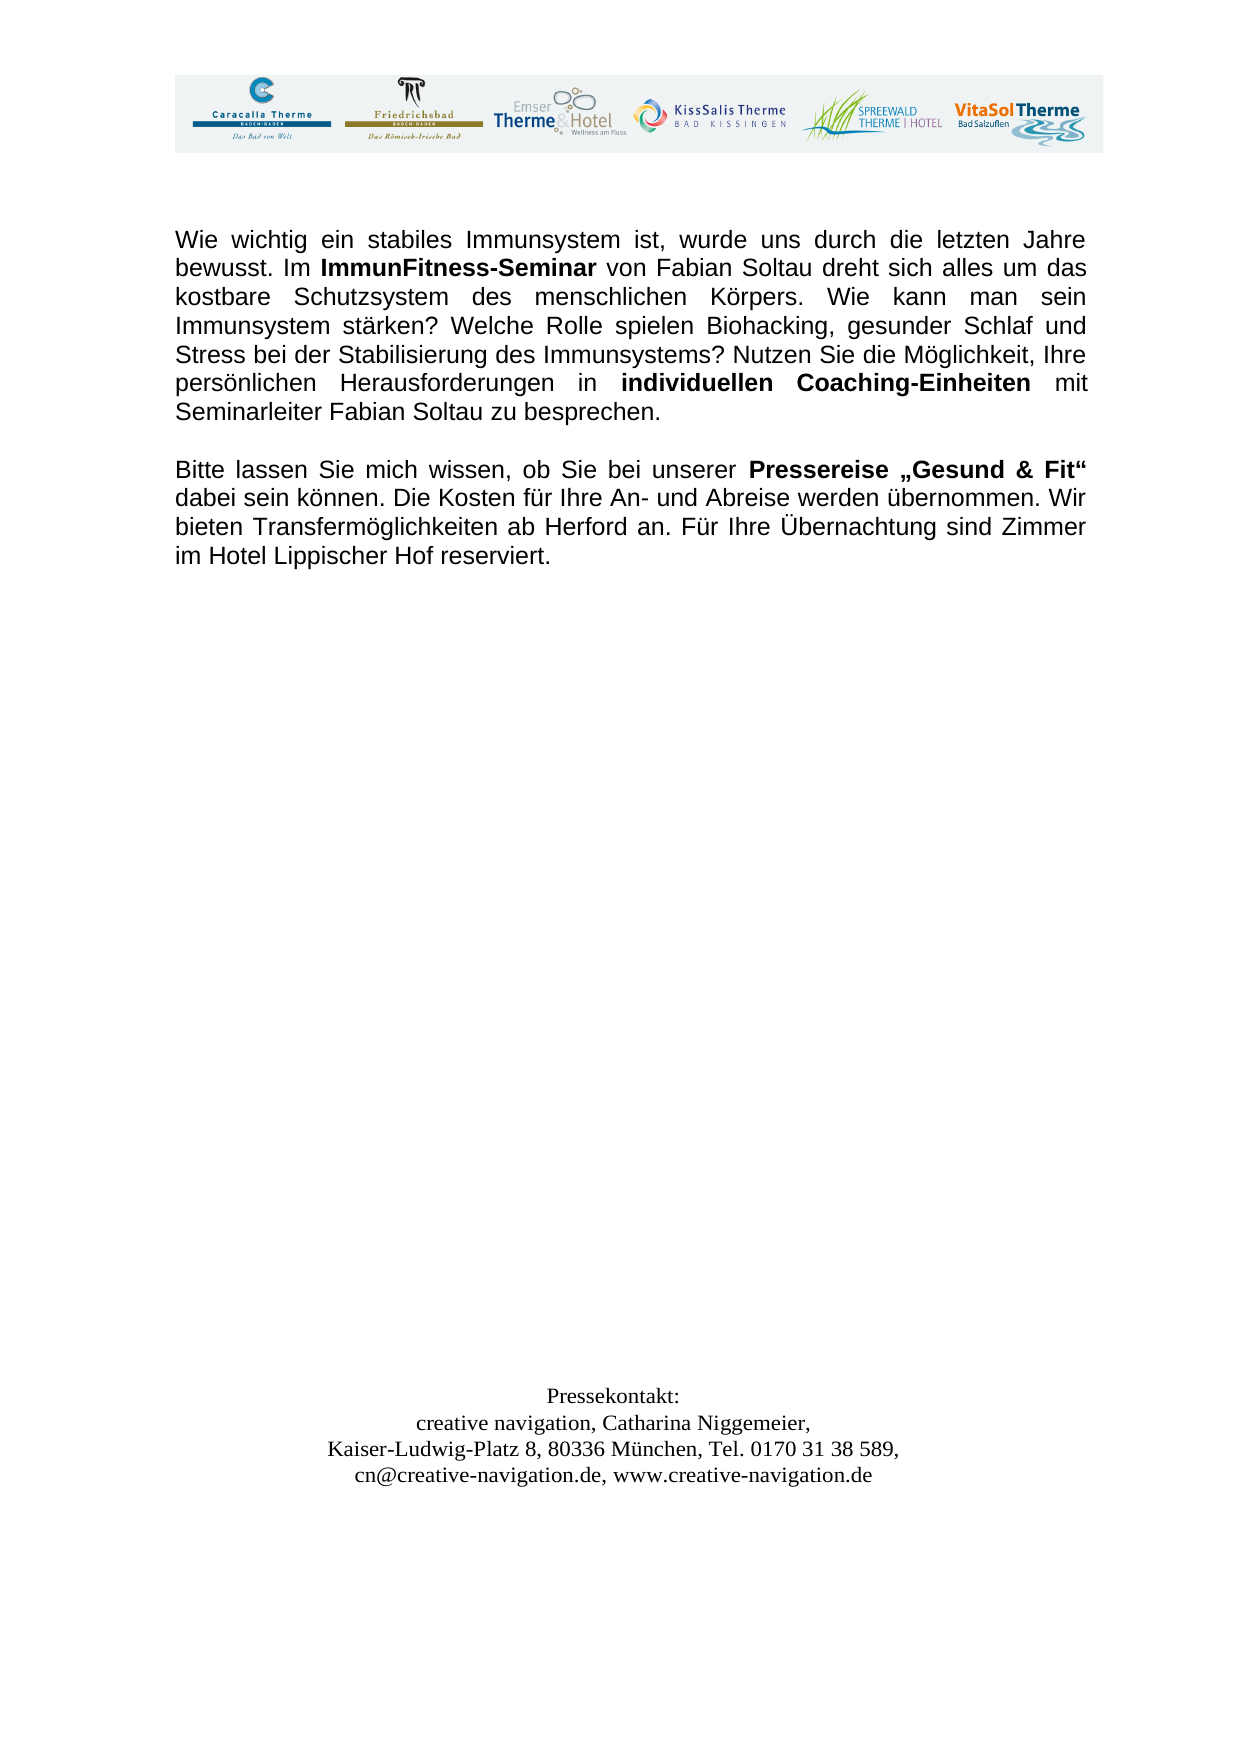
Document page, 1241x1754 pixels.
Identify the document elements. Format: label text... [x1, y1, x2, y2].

text Pressekontakt: [230, 1383, 996, 1409]
picture [175, 75, 1104, 153]
text Wie wichtig ein stabiles Immunsystem ist, wurde uns durch die letzten Jahre bewusst. Im ImmunFitness-Seminar von Fabian Soltau dreht sich alles um das kostbare Schutzsystem des menschlichen Körpers. Wie kann man sein Immunsystem stärken? Welche Rolle spielen Biohacking, gesunder Schlaf und Stress bei der Stabilisierung des Immunsystems? Nutzen Sie die Möglichkeit, Ihre persönlichen Herausforderungen in individuellen Coaching-Einheiten mit Seminarleiter Fabian Soltau zu besprechen. [175, 224, 1088, 426]
text Kaiser-Ludwig-Platz 8, 80336 München, Tel. 0170 31 38 589, cn@creative-navigation.de, www.creative-navigation.de [324, 1436, 902, 1488]
text creative navigation, Catharina Niggemeier, [230, 1410, 996, 1435]
text Bitte lassen Sie mich wissen, ob Sie bei unserer Pressereise „Gesund & Fit“ dabei sein können. Die Kosten für Ihre An- und Abreise werden übernommen. Wir bieten Transfermöglichkeiten ab Herford an. Für Ihre Übernachtung sind Zimmer im Hotel Lippischer Hof reserviert. [175, 454, 1088, 569]
